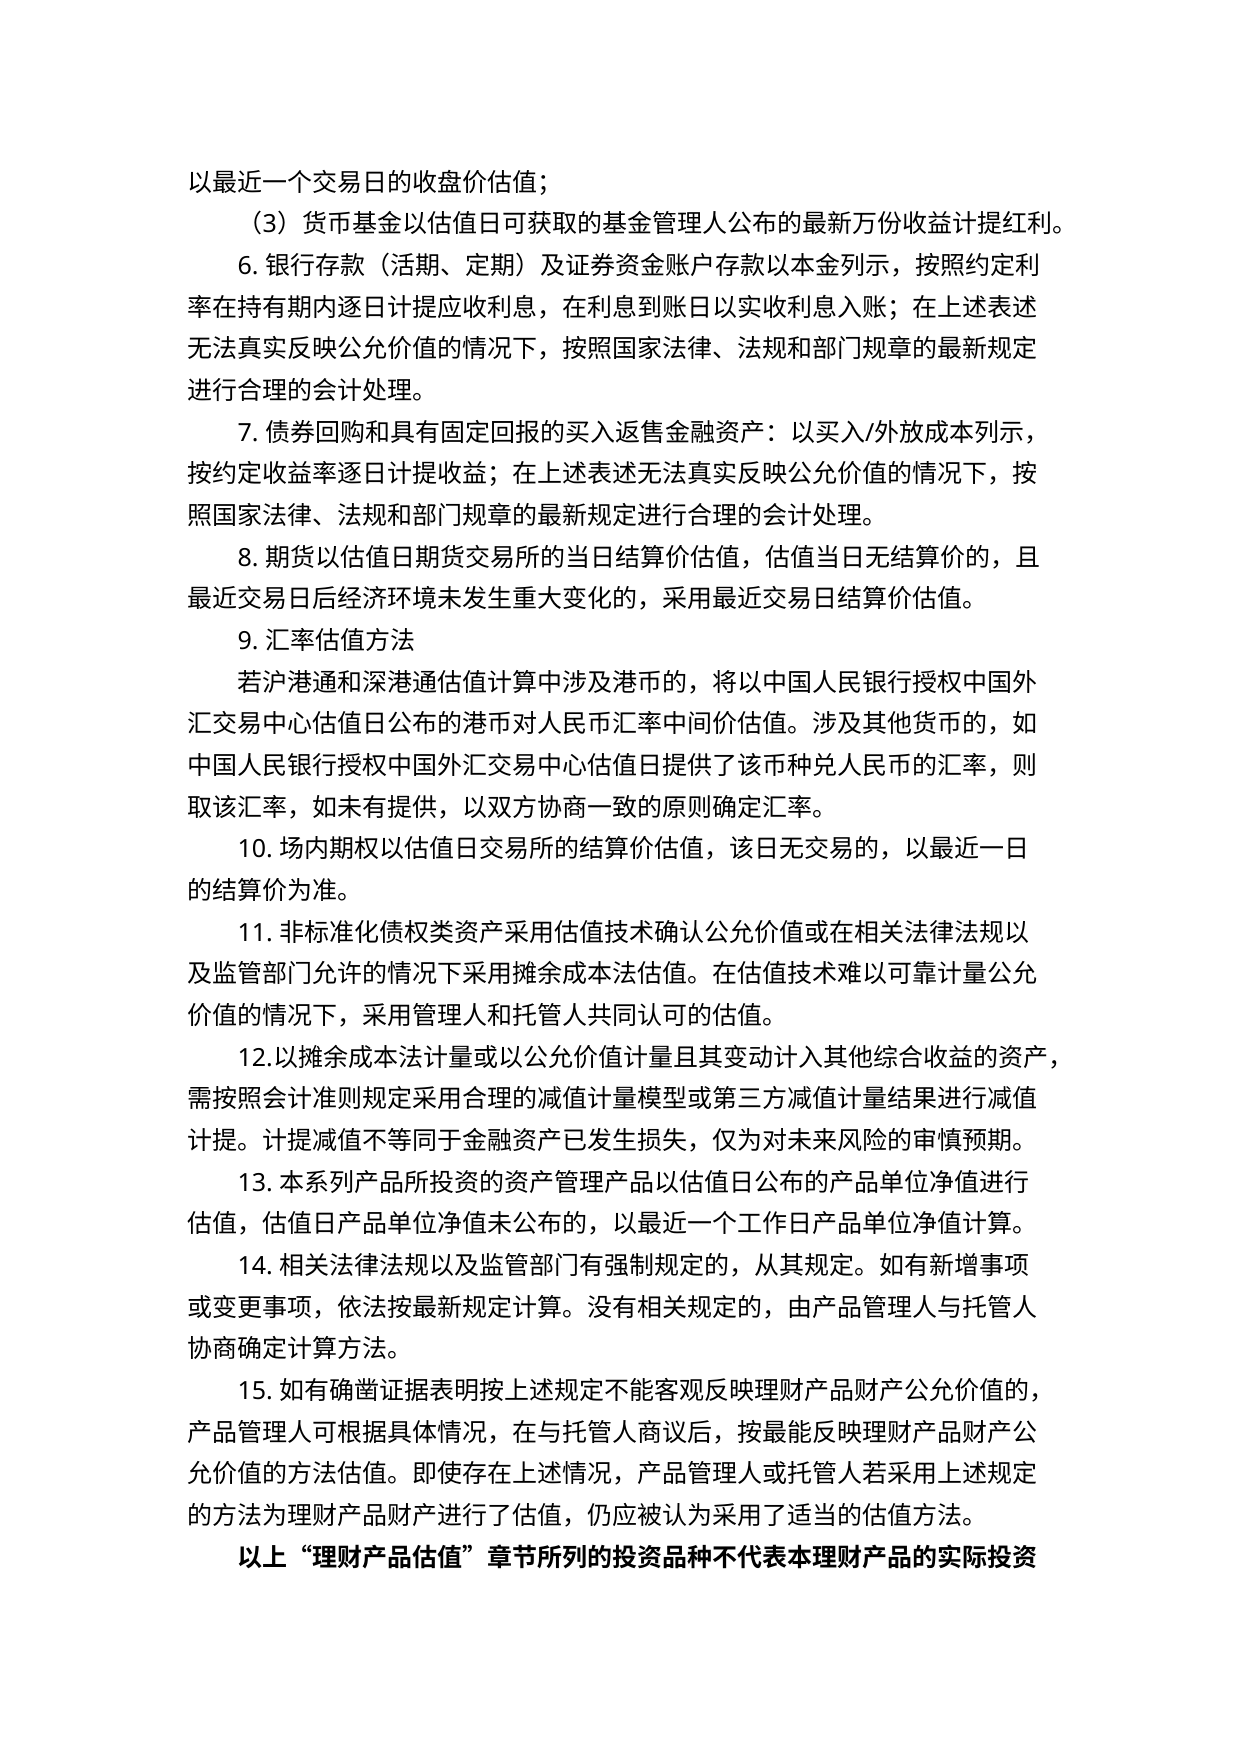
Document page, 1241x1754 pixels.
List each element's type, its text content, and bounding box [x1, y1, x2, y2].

text 14. 相关法律法规以及监管部门有强制规定的，从其规定。如有新增事项或变更事项，依法按最新规定计算。没有相关规定的，由产品管理人与托管人协商确定计算方法。 [187, 1245, 1053, 1365]
text （3）货币基金以估值日可获取的基金管理人公布的最新万份收益计提红利。 [187, 204, 1053, 240]
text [187, 1537, 1053, 1573]
text 12.以摊余成本法计量或以公允价值计量且其变动计入其他综合收益的资产，需按照会计准则规定采用合理的减值计量模型或第三方减值计量结果进行减值计提。计提减值不等同于金融资产已发生损失，仅为对未来风险的审慎预期。 [187, 1037, 1053, 1157]
text 11. 非标准化债权类资产采用估值技术确认公允价值或在相关法律法规以及监管部门允许的情况下采用摊余成本法估值。在估值技术难以可靠计量公允价值的情况下，采用管理人和托管人共同认可的估值。 [187, 912, 1053, 1032]
text 10. 场内期权以估值日交易所的结算价估值，该日无交易的，以最近一日的结算价为准。 [187, 829, 1053, 907]
text 13. 本系列产品所投资的资产管理产品以估值日公布的产品单位净值进行估值，估值日产品单位净值未公布的，以最近一个工作日产品单位净值计算。 [187, 1162, 1053, 1240]
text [187, 162, 1053, 198]
text 8. 期货以估值日期货交易所的当日结算价估值，估值当日无结算价的，且最近交易日后经济环境未发生重大变化的，采用最近交易日结算价估值。 [187, 537, 1053, 615]
text 9. 汇率估值方法 [187, 620, 1053, 657]
text 6. 银行存款（活期、定期）及证券资金账户存款以本金列示，按照约定利率在持有期内逐日计提应收利息，在利息到账日以实收利息入账；在上述表述无法真实反映公允价值的情况下，按照国家法律、法规和部门规章的最新规定进行合理的会计处理。 [187, 245, 1053, 407]
text 若沪港通和深港通估值计算中涉及港币的，将以中国人民银行授权中国外汇交易中心估值日公布的港币对人民币汇率中间价估值。涉及其他货币的，如中国人民银行授权中国外汇交易中心估值日提供了该币种兑人民币的汇率，则取该汇率，如未有提供，以双方协商一致的原则确定汇率。 [187, 662, 1053, 823]
text 7. 债券回购和具有固定回报的买入返售金融资产：以买入/外放成本列示，按约定收益率逐日计提收益；在上述表述无法真实反映公允价值的情况下，按照国家法律、法规和部门规章的最新规定进行合理的会计处理。 [187, 412, 1053, 532]
text 15. 如有确凿证据表明按上述规定不能客观反映理财产品财产公允价值的，产品管理人可根据具体情况，在与托管人商议后，按最能反映理财产品财产公允价值的方法估值。即使存在上述情况，产品管理人或托管人若采用上述规定的方法为理财产品财产进行了估值，仍应被认为采用了适当的估值方法。 [187, 1370, 1053, 1532]
